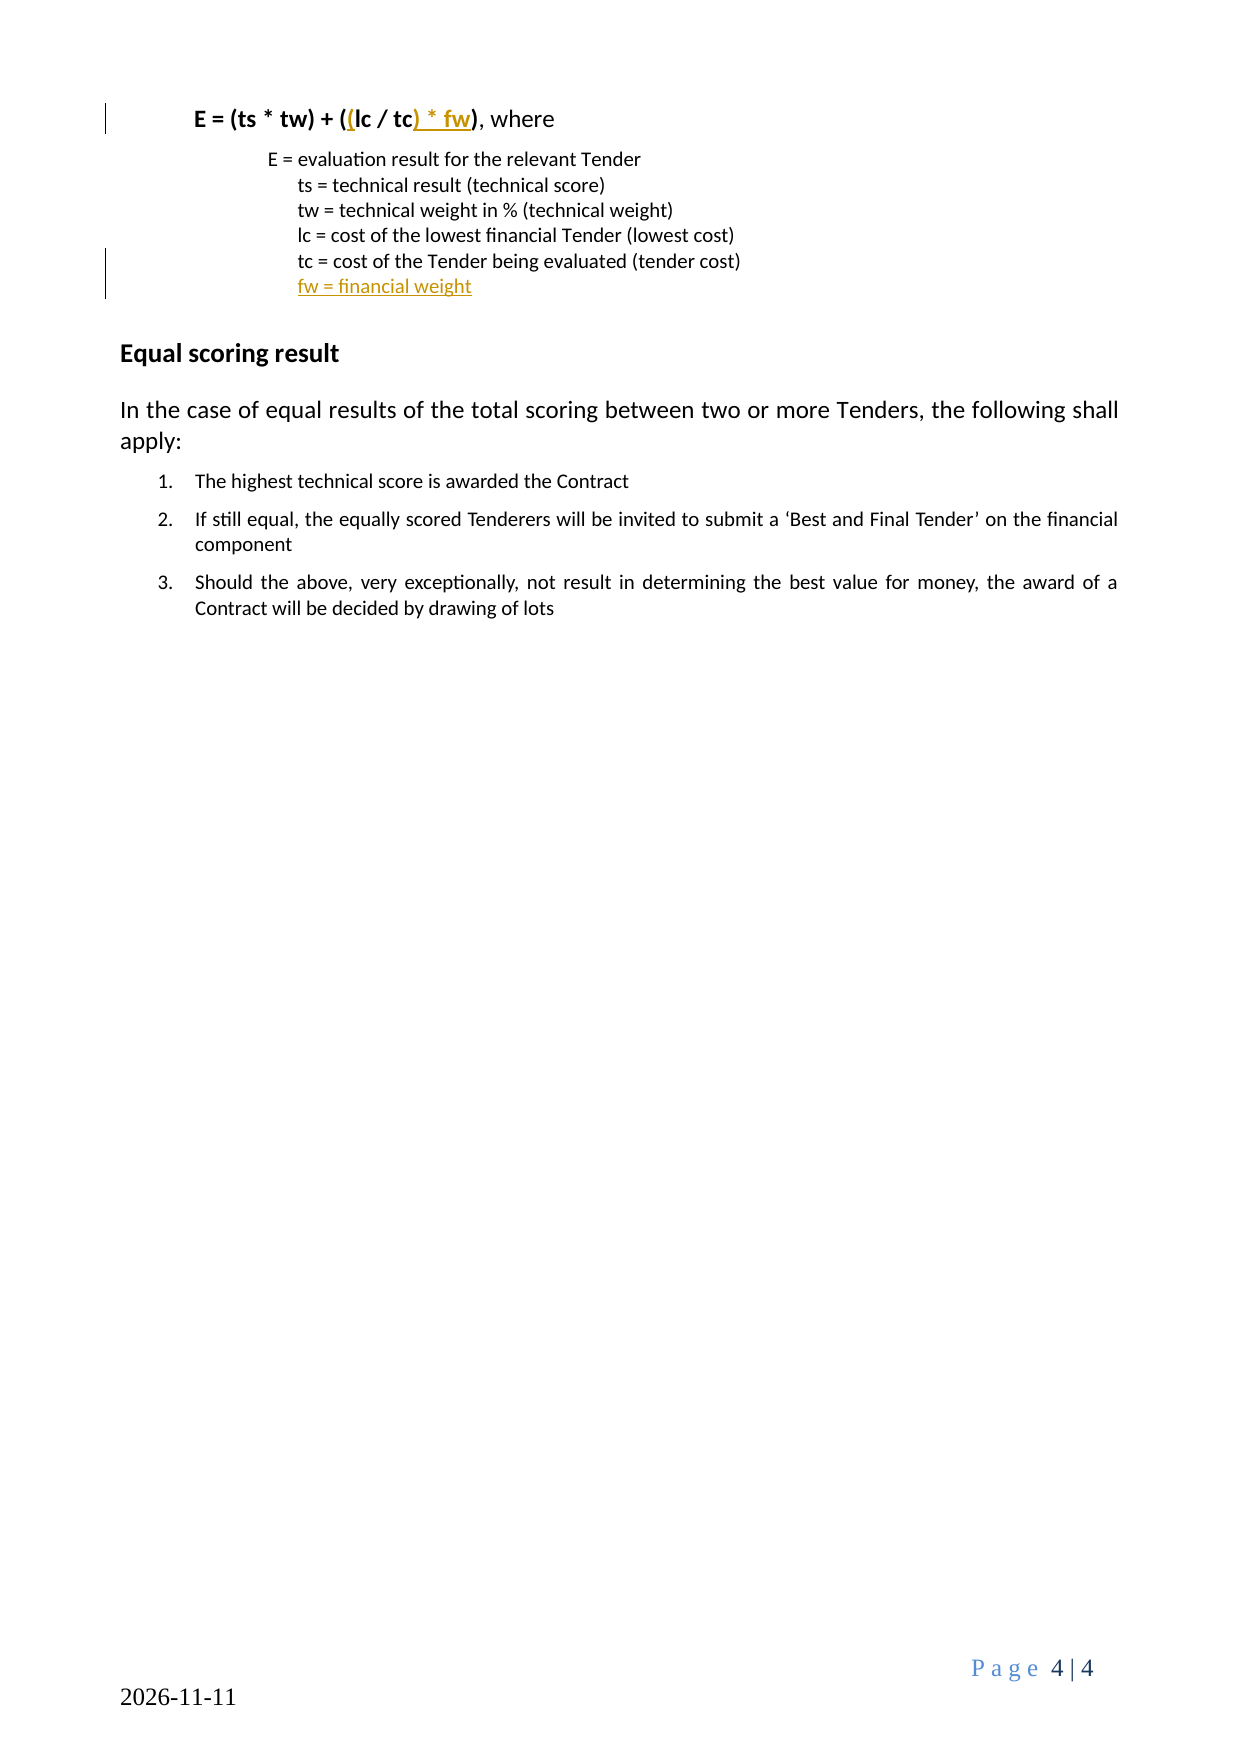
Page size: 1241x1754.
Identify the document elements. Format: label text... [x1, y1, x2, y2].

list Should the above, very exceptionally, not result in determining the best value for money, the award of a Contract will be decided by drawing of lots [157, 569, 1120, 620]
text E = (ts * tw) + (lc / tc), where [194, 103, 1120, 134]
text E = evaluation result for the relevant Tender [268, 146, 1120, 172]
text ts = technical result (technical score) [297, 172, 1120, 197]
text In the case of equal results of the total scoring between two or more Tenders, the following shall apply: [120, 394, 1120, 456]
text lc = cost of the lowest financial Tender (lowest cost) [297, 223, 1120, 248]
list If still equal, the equally scored Tenderers will be invited to submit a ‘Best and Final Tender’ on the financial component [157, 506, 1120, 557]
text tc = cost of the Tender being evaluated (tender cost) [297, 248, 1120, 273]
list The highest technical score is awarded the Contract [157, 468, 1120, 493]
subtitle Equal scoring result [120, 336, 1120, 369]
text tw = technical weight in % (technical weight) [297, 197, 1120, 223]
